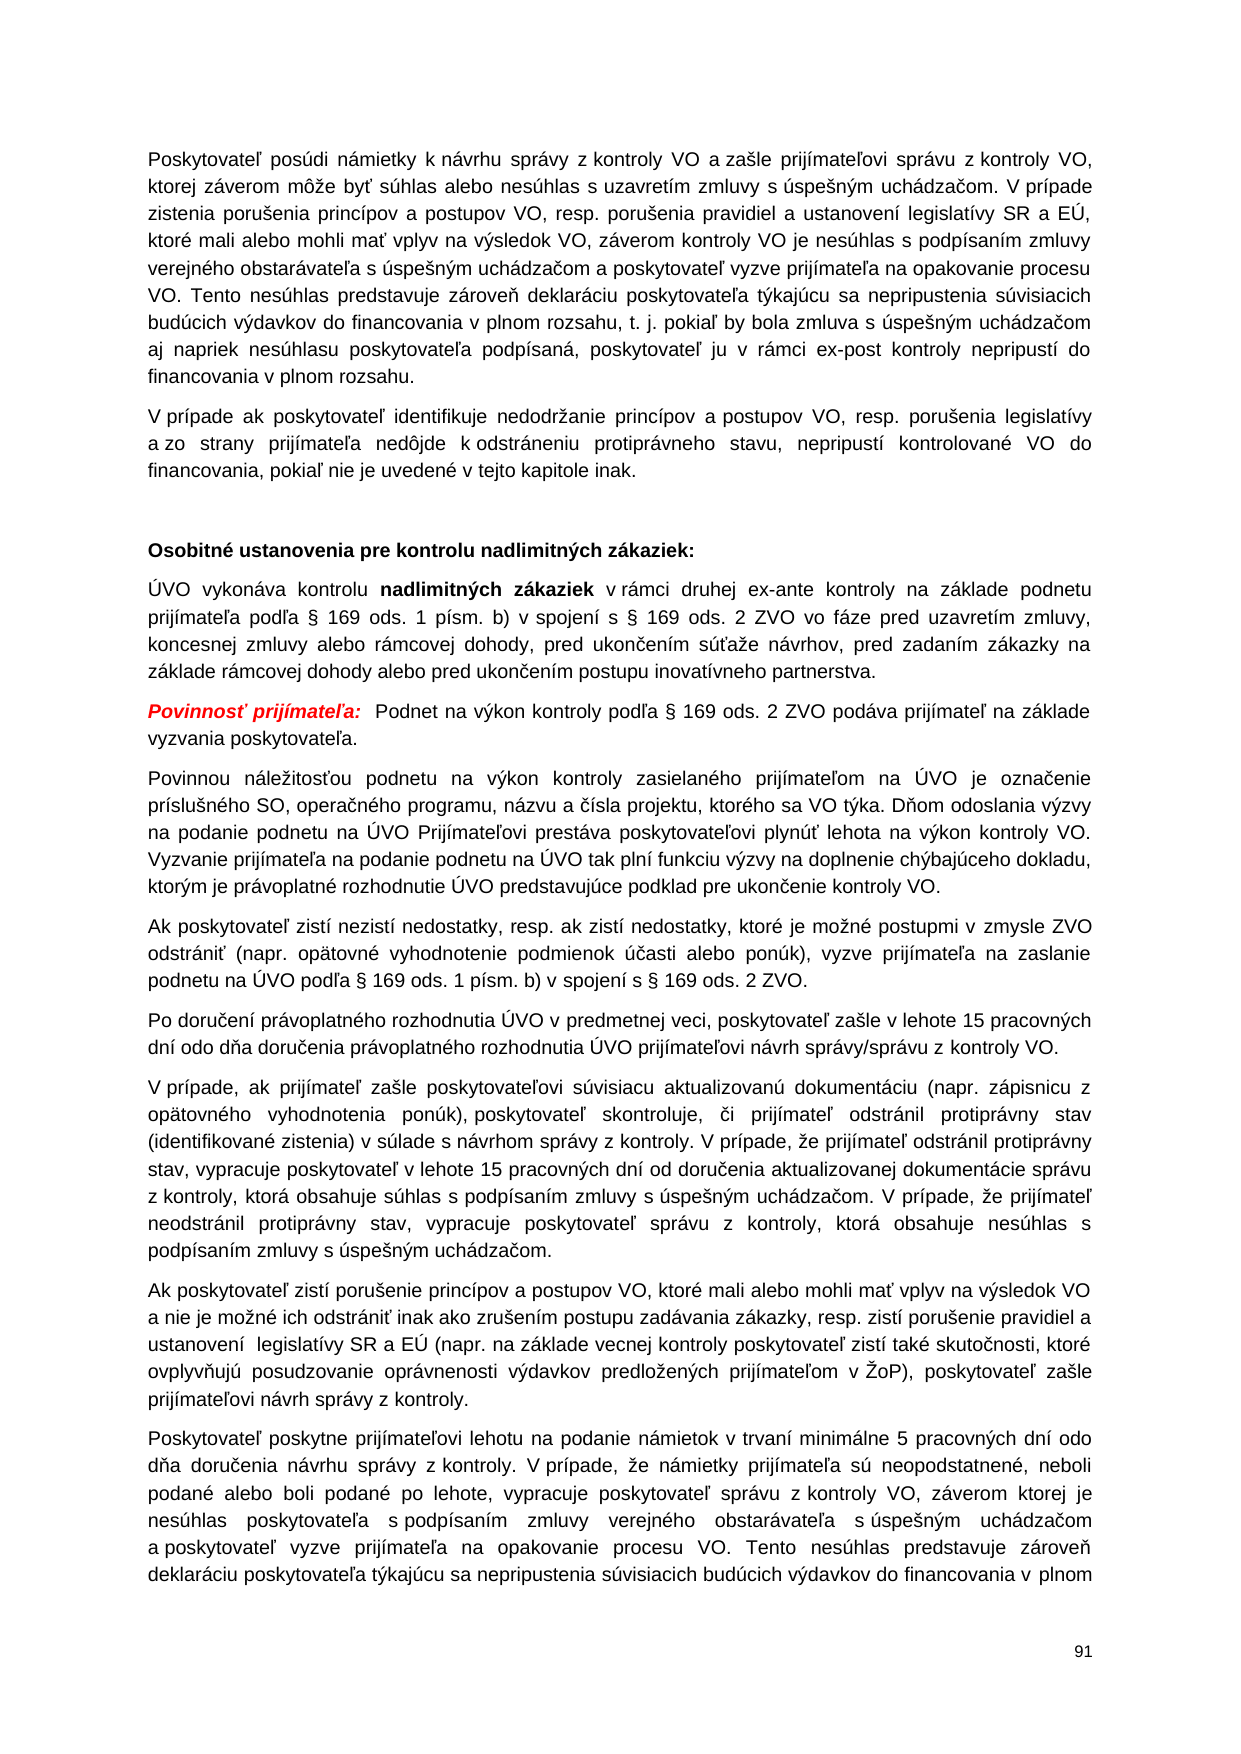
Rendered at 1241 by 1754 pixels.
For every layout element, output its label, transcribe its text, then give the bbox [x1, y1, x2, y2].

text Povinnosť prijímateľa: Podnet na výkon kontroly podľa § 169 ods. 2 ZVO podáva prijímateľ na základe vyzvania poskytovateľa. [148, 699, 1092, 749]
text Povinnou náležitosťou podnetu na výkon kontroly zasielaného prijímateľom na ÚVO je označenie príslušného SO, operačného programu, názvu a čísla projektu, ktorého sa VO týka. Dňom odoslania výzvy na podanie podnetu na ÚVO Prijímateľovi prestáva poskytovateľovi plynúť lehota na výkon kontroly VO. Vyzvanie prijímateľa na podanie podnetu na ÚVO tak plní funkciu výzvy na doplnenie chýbajúceho dokladu, ktorým je právoplatné rozhodnutie ÚVO predstavujúce podklad pre ukončenie kontroly VO. [148, 766, 1092, 898]
text Ak poskytovateľ zistí nezistí nedostatky, resp. ak zistí nedostatky, ktoré je možné postupmi v zmysle ZVO odstrániť (napr. opätovné vyhodnotenie podmienok účasti alebo ponúk), vyzve prijímateľa na zaslanie podnetu na ÚVO podľa § 169 ods. 1 písm. b) v spojení s § 169 ods. 2 ZVO. [148, 915, 1092, 992]
text V prípade ak poskytovateľ identifikuje nedodržanie princípov a postupov VO, resp. porušenia legislatívy a zo strany prijímateľa nedôjde k odstráneniu protiprávneho stavu, nepripustí kontrolované VO do financovania, pokiaľ nie je uvedené v tejto kapitole inak. [148, 405, 1092, 482]
text ÚVO vykonáva kontrolu nadlimitných zákaziek v rámci druhej ex-ante kontroly na základe podnetu prijímateľa podľa § 169 ods. 1 písm. b) v spojení s § 169 ods. 2 ZVO vo fáze pred uzavretím zmluvy, koncesnej zmluvy alebo rámcovej dohody, pred ukončením súťaže návrhov, pred zadaním zákazky na základe rámcovej dohody alebo pred ukončením postupu inovatívneho partnerstva. [148, 578, 1092, 683]
text V prípade, ak prijímateľ zašle poskytovateľovi súvisiacu aktualizovanú dokumentáciu (napr. zápisnicu z opätovného vyhodnotenia ponúk), poskytovateľ skontroluje, či prijímateľ odstránil protiprávny stav (identifikované zistenia) v súlade s návrhom správy z kontroly. V prípade, že prijímateľ odstránil protiprávny stav, vypracuje poskytovateľ v lehote 15 pracovných dní od doručenia aktualizovanej dokumentácie správu z kontroly, ktorá obsahuje súhlas s podpísaním zmluvy s úspešným uchádzačom. V prípade, že prijímateľ neodstránil protiprávny stav, vypracuje poskytovateľ správu z kontroly, ktorá obsahuje nesúhlas s podpísaním zmluvy s úspešným uchádzačom. [148, 1076, 1092, 1262]
text Po doručení právoplatného rozhodnutia ÚVO v predmetnej veci, poskytovateľ zašle v lehote 15 pracovných dní odo dňa doručenia právoplatného rozhodnutia ÚVO prijímateľovi návrh správy/správu z kontroly VO. [148, 1009, 1092, 1059]
text Ak poskytovateľ zistí porušenie princípov a postupov VO, ktoré mali alebo mohli mať vplyv na výsledok VO a nie je možné ich odstrániť inak ako zrušením postupu zadávania zákazky, resp. zistí porušenie pravidiel a ustanovení legislatívy SR a EÚ (napr. na základe vecnej kontroly poskytovateľ zistí také skutočnosti, ktoré ovplyvňujú posudzovanie oprávnenosti výdavkov predložených prijímateľom v ŽoP), poskytovateľ zašle prijímateľovi návrh správy z kontroly. [148, 1279, 1092, 1410]
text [148, 1427, 1092, 1586]
text Osobitné ustanovenia pre kontrolu nadlimitných zákaziek: [148, 539, 1092, 561]
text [148, 148, 1092, 388]
